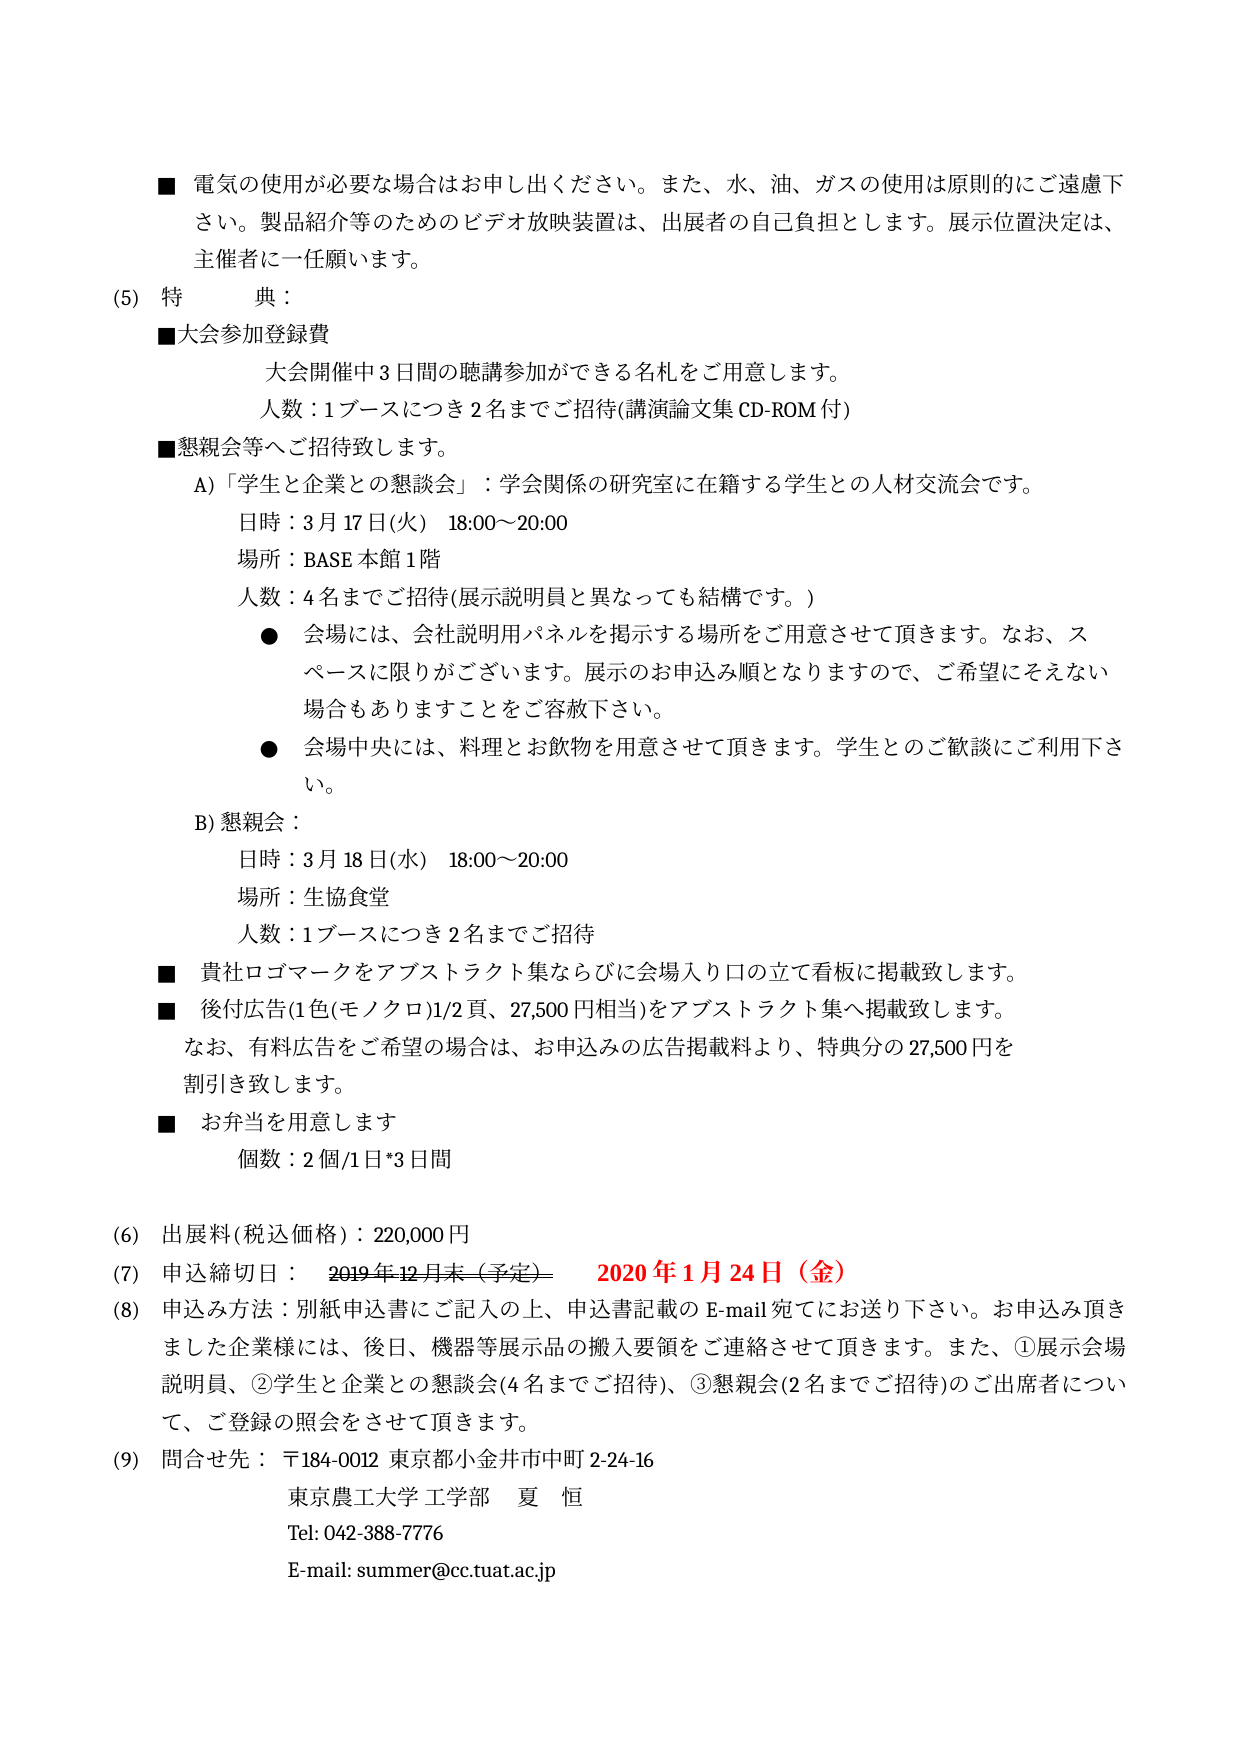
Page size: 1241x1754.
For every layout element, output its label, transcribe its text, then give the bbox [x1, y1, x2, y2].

list 申込締切日： 2019年12月末（予定） 2020年1月24日（金） [112, 1252, 1128, 1289]
list 電気の使用が必要な場合はお申し出ください。また、水、油、ガスの使用は原則的にご遠慮下さい。製品紹介等のためのビデオ放映装置は、出展者の自己負担とします。展示位置決定は、主催者に一任願います。 [156, 164, 1128, 277]
text B) 懇親会： [194, 802, 1128, 839]
list 問合せ先： 〒184-0012 東京都小金井市中町2-24-16 [112, 1439, 1128, 1477]
list 日時：3月18日(水) 18:00～20:00 [194, 839, 1128, 877]
list なお、有料広告をご希望の場合は、お申込みの広告掲載料より、特典分の27,500円を [161, 1027, 1128, 1064]
list 場所：BASE本館1階 [194, 539, 1128, 577]
list 人数：4名までご招待(展示説明員と異なっても結構です。) [194, 577, 1128, 614]
text ■大会参加登録費 [156, 314, 1128, 352]
text E-mail: summer@cc.tuat.ac.jp [287, 1552, 1128, 1589]
list A)「学生と企業との懇談会」：学会関係の研究室に在籍する学生との人材交流会です。 [194, 464, 1128, 502]
list 貴社ロゴマークをアブストラクト集ならびに会場入り口の立て看板に掲載致します。 [156, 952, 1128, 989]
list 割引き致します。 [161, 1064, 1128, 1102]
list 出展料(税込価格)：220,000円 [112, 1214, 1128, 1252]
list 特 典： [112, 277, 1128, 314]
list 日時：3月17日(火) 18:00～20:00 [194, 502, 1128, 539]
list 会場には、会社説明用パネルを掲示する場所をご用意させて頂きます。なお、スペースに限りがございます。展示のお申込み順となりますので、ご希望にそえない場合もありますことをご容赦下さい。 [259, 614, 1128, 727]
text 東京農工大学 工学部 夏 恒 [287, 1477, 1128, 1514]
list 後付広告(1色(モノクロ)1/2頁、27,500円相当)をアブストラクト集へ掲載致します。 [156, 989, 1128, 1027]
list 人数：1ブースにつき2名までご招待 [194, 914, 1128, 952]
text 大会開催中3日間の聴講参加ができる名札をご用意します。 [156, 352, 1128, 389]
list お弁当を用意します [156, 1102, 1128, 1139]
list 会場中央には、料理とお飲物を用意させて頂きます。学生とのご歓談にご利用下さい。 [259, 727, 1128, 802]
text Tel: 042-388-7776 [287, 1514, 1128, 1552]
list 申込み方法：別紙申込書にご記入の上、申込書記載のE-mail宛てにお送り下さい。お申込み頂きました企業様には、後日、機器等展示品の搬入要領をご連絡させて頂きます。また、①展示会場説明員、②学生と企業との懇談会(4名までご招待)、③懇親会(2名までご招待)のご出席者について、ご登録の照会をさせて頂きます。 [112, 1289, 1128, 1439]
list 個数：2個/1日*3日間 [194, 1139, 1128, 1177]
list 人数：1ブースにつき2名までご招待(講演論文集CD-ROM付) [194, 389, 1128, 427]
list 場所：生協食堂 [194, 877, 1128, 914]
text ■懇親会等へご招待致します。 [156, 427, 1128, 464]
